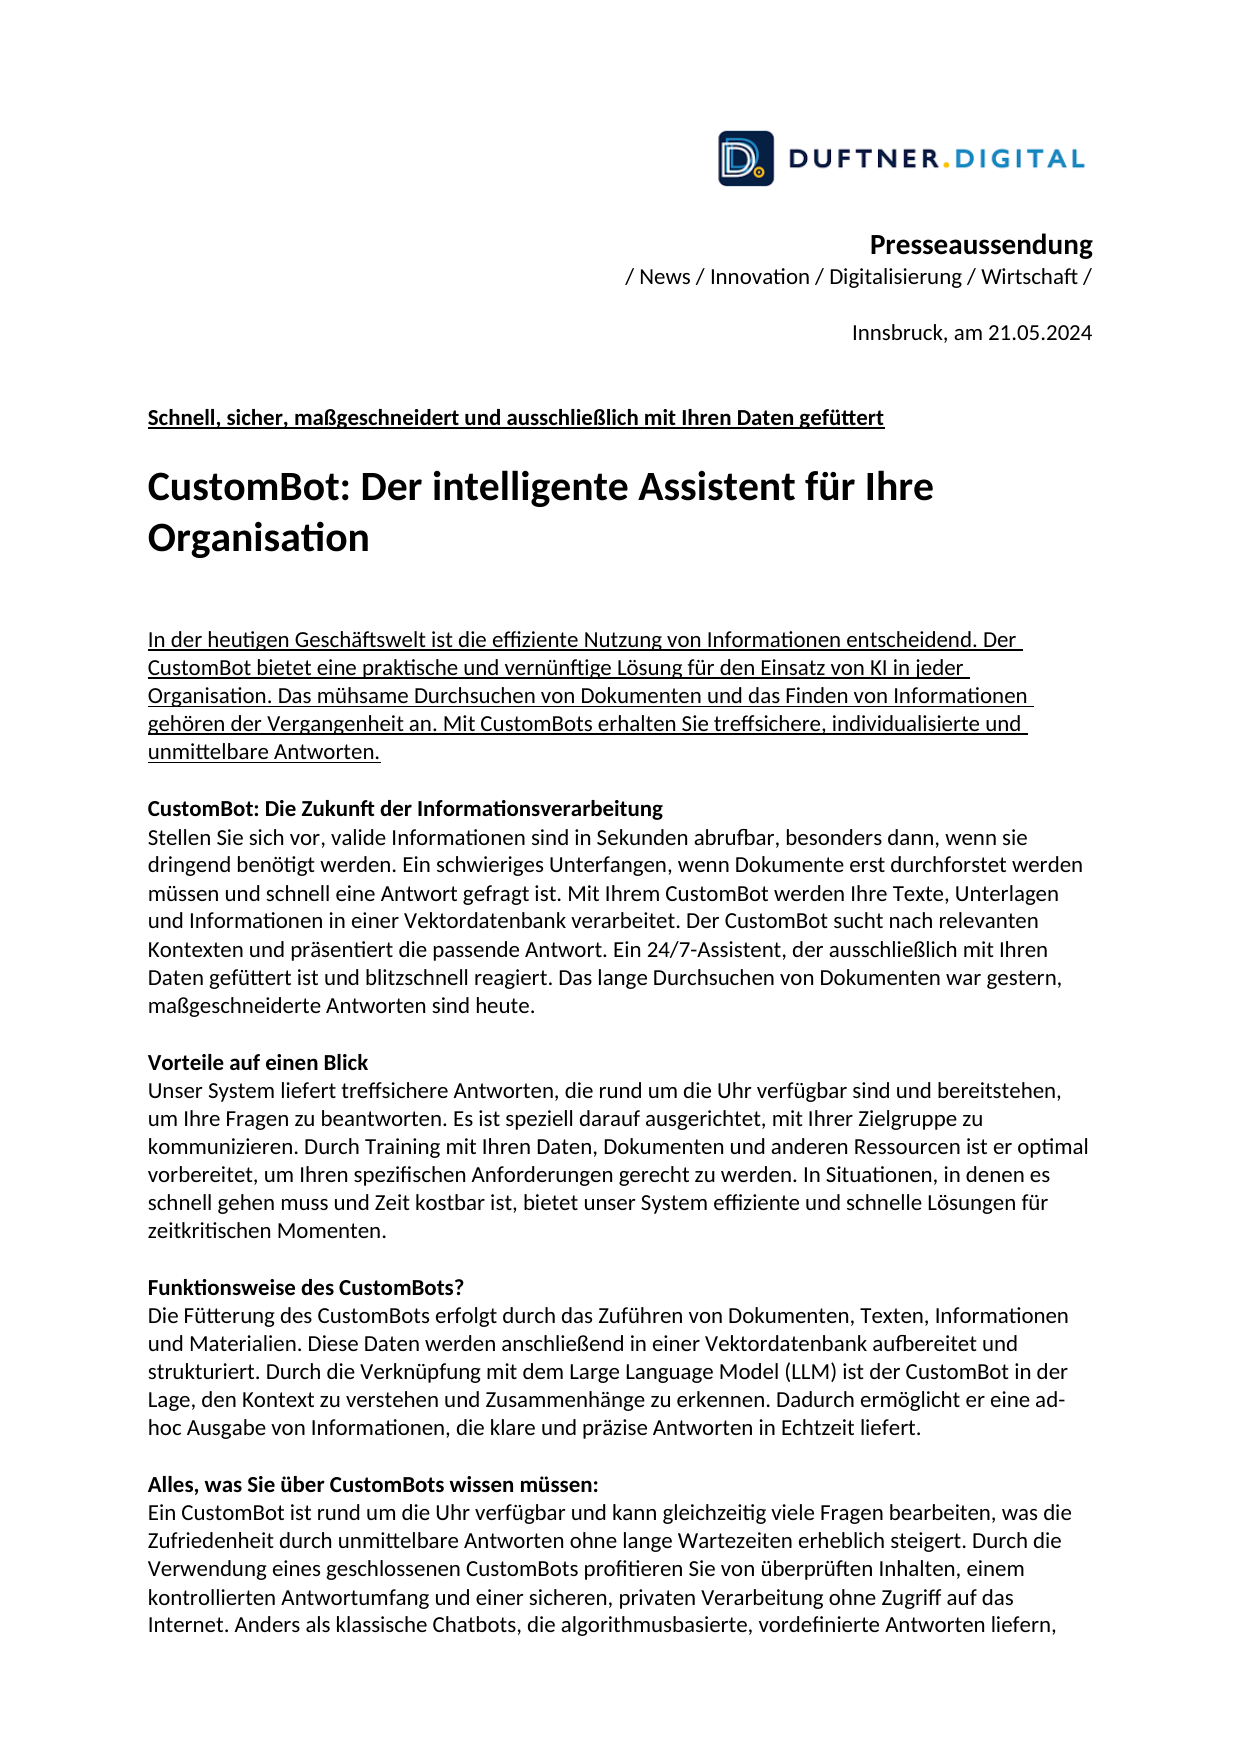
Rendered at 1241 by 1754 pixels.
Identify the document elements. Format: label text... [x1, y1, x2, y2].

text Schnell, sicher, maßgeschneidert und ausschließlich mit Ihren Daten gefüttert [148, 403, 1093, 431]
text In der heutigen Geschäftswelt ist die effiziente Nutzung von Informationen entscheidend. Der CustomBot bietet eine praktische und vernünftige Lösung für den Einsatz von KI in jeder Organisation. Das mühsame Durchsuchen von Dokumenten und das Finden von Informationen gehören der Vergangenheit an. Mit CustomBots erhalten Sie treffsichere, individualisierte und unmittelbare Antworten. [148, 625, 1093, 765]
text Innsbruck, am 21.05.2024 [148, 290, 1093, 346]
text Presseaussendung [148, 226, 1093, 262]
picture [710, 87, 1093, 230]
text CustomBot: Die Zukunft der Informationsverarbeitung Stellen Sie sich vor, valide Informationen sind in Sekunden abrufbar, besonders dann, wenn sie dringend benötigt werden. Ein schwieriges Unterfangen, wenn Dokumente erst durchforstet werden müssen und schnell eine Antwort gefragt ist. Mit Ihrem CustomBot werden Ihre Texte, Unterlagen und Informationen in einer Vektordatenbank verarbeitet. Der CustomBot sucht nach relevanten Kontexten und präsentiert die passende Antwort. Ein 24/7-Assistent, der ausschließlich mit Ihren Daten gefüttert ist und blitzschnell reagiert. Das lange Durchsuchen von Dokumenten war gestern, maßgeschneiderte Antworten sind heute. [148, 794, 1093, 1019]
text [148, 1471, 1093, 1639]
text CustomBot: Der intelligente Assistent für Ihre Organisation [148, 460, 1093, 562]
text Funktionsweise des CustomBots? Die Fütterung des CustomBots erfolgt durch das Zuführen von Dokumenten, Texten, Informationen und Materialien. Diese Daten werden anschließend in einer Vektordatenbank aufbereitet und strukturiert. Durch die Verknüpfung mit dem Large Language Model (LLM) ist der CustomBot in der Lage, den Kontext zu verstehen und Zusammenhänge zu erkennen. Dadurch ermöglicht er eine ad-hoc Ausgabe von Informationen, die klare und präzise Antworten in Echtzeit liefert. [148, 1273, 1093, 1441]
text Vorteile auf einen Blick Unser System liefert treffsichere Antworten, die rund um die Uhr verfügbar sind und bereitstehen, um Ihre Fragen zu beantworten. Es ist speziell darauf ausgerichtet, mit Ihrer Zielgruppe zu kommunizieren. Durch Training mit Ihren Daten, Dokumenten und anderen Ressourcen ist er optimal vorbereitet, um Ihren spezifischen Anforderungen gerecht zu werden. In Situationen, in denen es schnell gehen muss und Zeit kostbar ist, bietet unser System effiziente und schnelle Lösungen für zeitkritischen Momenten. [148, 1048, 1093, 1244]
text / News / Innovation / Digitalisierung / Wirtschaft / [148, 262, 1093, 290]
